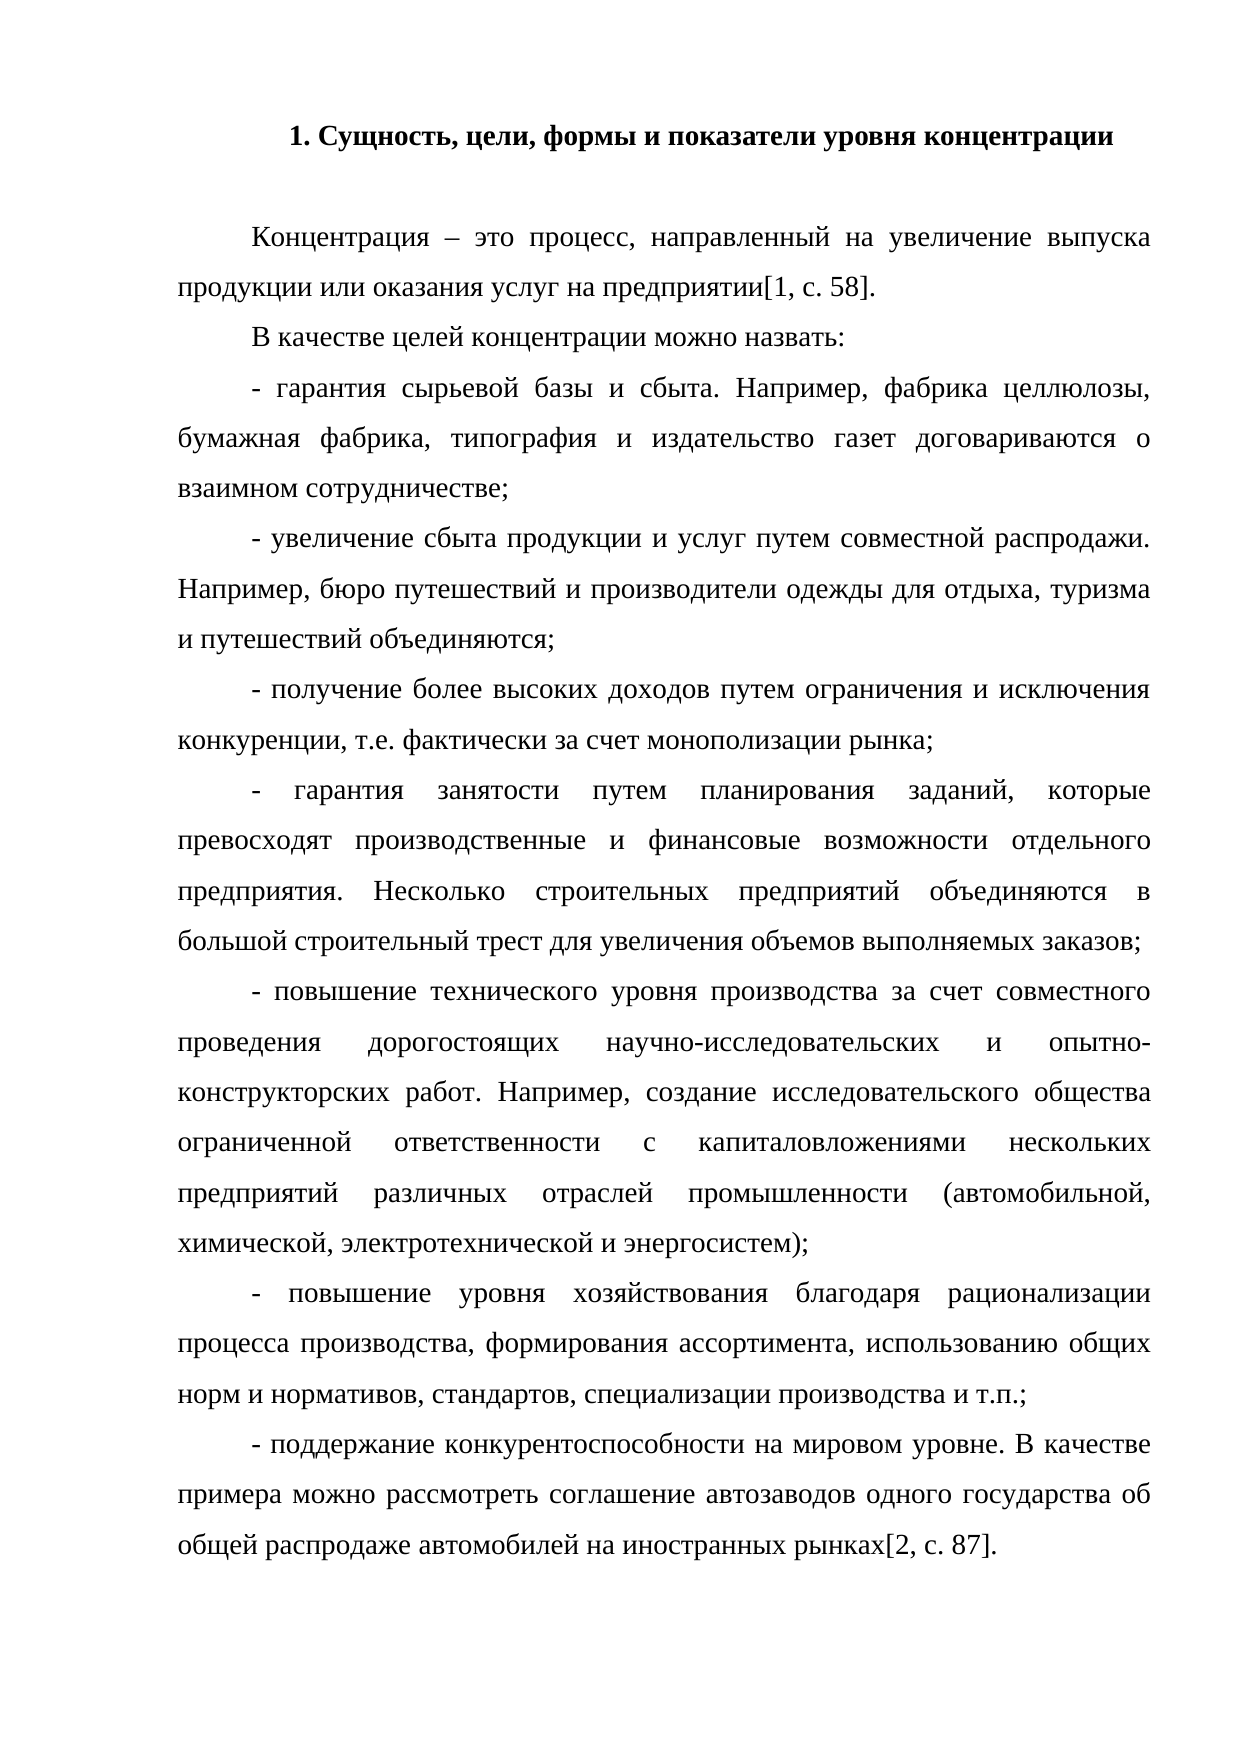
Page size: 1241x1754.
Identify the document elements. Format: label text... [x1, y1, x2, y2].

text Концентрация – это процесс, направленный на увеличение выпуска продукции или оказания услуг на предприятии[1, с. 58]. [177, 219, 1152, 303]
text В качестве целей концентрации можно назвать: [177, 319, 1152, 353]
text - гарантия сырьевой базы и сбыта. Например, фабрика целлюлозы, бумажная фабрика, типография и издательство газет договариваются о взаимном сотрудничестве; [177, 370, 1152, 504]
text - гарантия занятости путем планирования заданий, которые превосходят производственные и финансовые возможности отдельного предприятия. Несколько строительных предприятий объединяются в большой строительный трест для увеличения объемов выполняемых заказов; [177, 772, 1152, 957]
text - повышение технического уровня производства за счет совместного проведения дорогостоящих научно-исследовательских и опытно-конструкторских работ. Например, создание исследовательского общества ограниченной ответственности с капиталовложениями нескольких предприятий различных отраслей промышленности (автомобильной, химической, электротехнической и энергосистем); [177, 973, 1152, 1258]
text - получение более высоких доходов путем ограничения и исключения конкуренции, т.е. фактически за счет монополизации рынка; [177, 672, 1152, 755]
text 1. Сущность, цели, формы и показатели уровня концентрации [177, 118, 1152, 152]
text - увеличение сбыта продукции и услуг путем совместной распродажи. Например, бюро путешествий и производители одежды для отдыха, туризма и путешествий объединяются; [177, 521, 1152, 655]
text - поддержание конкурентоспособности на мировом уровне. В качестве примера можно рассмотреть соглашение автозаводов одного государства об общей распродаже автомобилей на иностранных рынках[2, с. 87]. [177, 1426, 1152, 1560]
text - повышение уровня хозяйствования благодаря рационализации процесса производства, формирования ассортимента, использованию общих норм и нормативов, стандартов, специализации производства и т.п.; [177, 1275, 1152, 1409]
